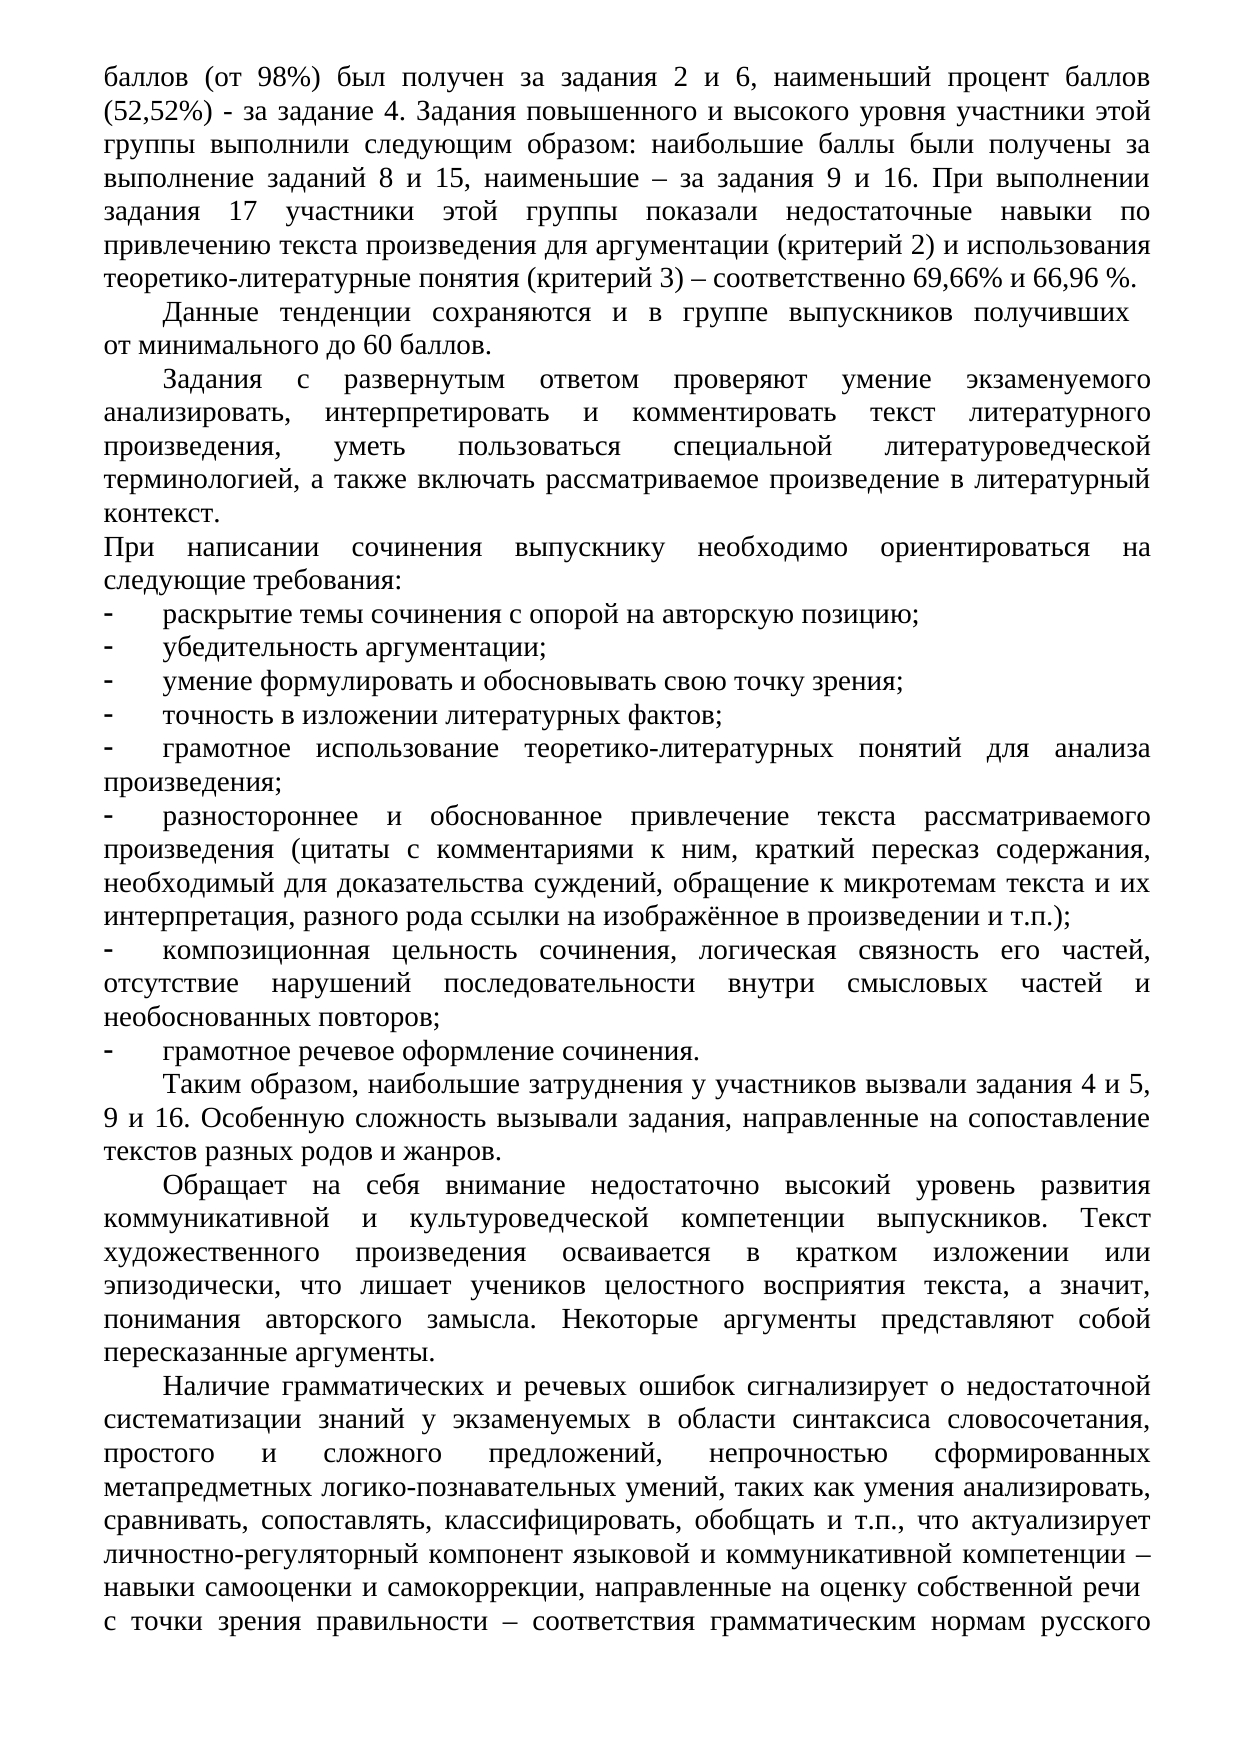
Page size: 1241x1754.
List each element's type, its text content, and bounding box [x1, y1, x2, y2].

list умение формулировать и обосновывать свою точку зрения; [103, 663, 1152, 697]
text Данные тенденции сохраняются и в группе выпускников получивших от минимального до 60 баллов. [103, 294, 1152, 361]
list грамотное речевое оформление сочинения. [103, 1033, 1152, 1066]
list раскрытие темы сочинения с опорой на авторскую позицию; [103, 596, 1152, 629]
list убедительность аргументации; [103, 629, 1152, 663]
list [103, 1368, 1152, 1636]
list Таким образом, наибольшие затруднения у участников вызвали задания 4 и 5, 9 и 16. Особенную сложность вызывали задания, направленные на сопоставление текстов разных родов и жанров. [103, 1066, 1152, 1167]
list Обращает на себя внимание недостаточно высокий уровень развития коммуникативной и культуроведческой компетенции выпускников. Текст художественного произведения осваивается в кратком изложении или эпизодически, что лишает учеников целостного восприятия текста, а значит, понимания авторского замысла. Некоторые аргументы представляют собой пересказанные аргументы. [103, 1167, 1152, 1368]
list точность в изложении литературных фактов; [103, 697, 1152, 730]
text Задания с развернутым ответом проверяют умение экзаменуемого анализировать, интерпретировать и комментировать текст литературного произведения, уметь пользоваться специальной литературоведческой терминологией, а также включать рассматриваемое произведение в литературный контекст. [103, 361, 1152, 529]
list грамотное использование теоретико-литературных понятий для анализа произведения; [103, 730, 1152, 798]
list композиционная цельность сочинения, логическая связность его частей, отсутствие нарушений последовательности внутри смысловых частей и необоснованных повторов; [103, 932, 1152, 1033]
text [103, 59, 1152, 294]
text При написании сочинения выпускнику необходимо ориентироваться на следующие требования: [103, 529, 1152, 596]
list разностороннее и обоснованное привлечение текста рассматриваемого произведения (цитаты с комментариями к ним, краткий пересказ содержания, необходимый для доказательства суждений, обращение к микротемам текста и их интерпретация, разного рода ссылки на изображённое в произведении и т.п.); [103, 798, 1152, 932]
